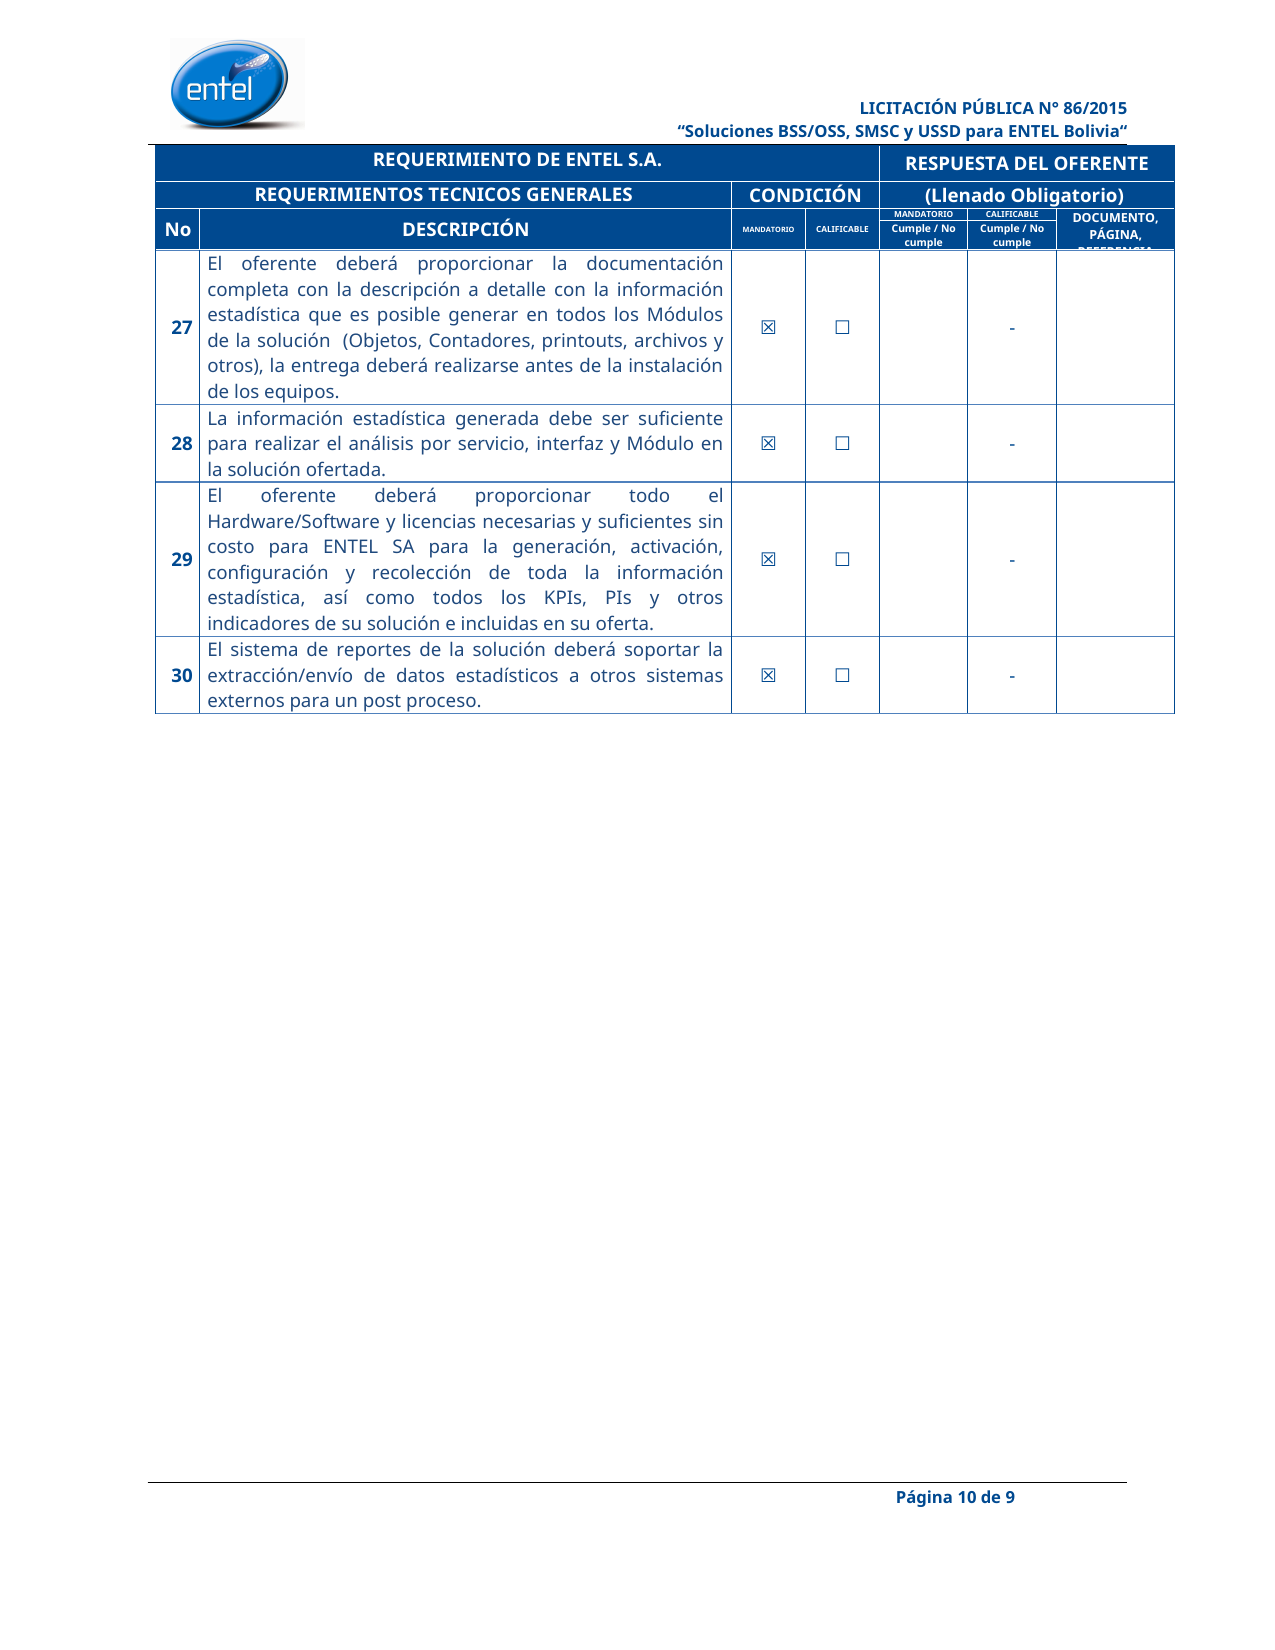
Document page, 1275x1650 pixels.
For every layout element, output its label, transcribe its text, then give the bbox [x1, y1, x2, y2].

table_cell El oferente deberá proporcionar la documentación completa con la descripción a detalle con la información estadística que es posible generar en todos los Módulos de la solución (Objetos, Contadores, printouts, archivos y otros), la entrega deberá realizarse antes de la instalación de los equipos. [200, 251, 731, 404]
table_cell [1057, 637, 1174, 713]
table_cell - [968, 251, 1056, 404]
table_cell La información estadística generada debe ser suficiente para realizar el análisis por servicio, interfaz y Módulo en la solución ofertada. [200, 405, 731, 481]
table_cell 27 [156, 251, 199, 404]
table_cell El oferente deberá proporcionar todo el Hardware/Software y licencias necesarias y suficientes sin costo para ENTEL SA para la generación, activación, configuración y recolección de toda la información estadística, así como todos los KPIs, PIs y otros indicadores de su solución e incluidas en su oferta. [200, 483, 731, 636]
table_cell Cumple / No cumple [968, 221, 1056, 249]
table_cell - [968, 637, 1056, 713]
table_cell No [156, 209, 199, 249]
table_cell El sistema de reportes de la solución deberá soportar la extracción/envío de datos estadísticos a otros sistemas externos para un post proceso. [200, 637, 731, 713]
table_cell [880, 637, 967, 713]
table_header RESPUESTA DEL OFERENTE [880, 146, 1174, 181]
picture [170, 38, 305, 130]
table_header REQUERIMIENTO DE ENTEL S.A. [156, 146, 879, 181]
table_cell [1057, 405, 1174, 481]
table_cell 29 [156, 483, 199, 636]
table_cell - [968, 483, 1056, 636]
table_cell 28 [156, 405, 199, 481]
table_cell Cumple / No cumple [880, 221, 967, 249]
table_cell [880, 405, 967, 481]
table_cell [880, 251, 967, 404]
table_cell [880, 483, 967, 636]
table_cell REQUERIMIENTOS TECNICOS GENERALES [156, 182, 731, 208]
table_cell (Llenado Obligatorio) [880, 182, 1174, 208]
table_cell DOCUMENTO, PÁGINA, REFERENCIA [1057, 209, 1174, 249]
table_cell CONDICIÓN [732, 182, 879, 208]
table_cell - [968, 405, 1056, 481]
table_cell 30 [156, 637, 199, 713]
table_cell CALIFICABLE [806, 209, 879, 249]
table_cell MANDATORIO [732, 209, 805, 249]
table_cell [1057, 251, 1174, 404]
table_cell DESCRIPCIÓN [200, 209, 731, 249]
table_cell [1057, 483, 1174, 636]
